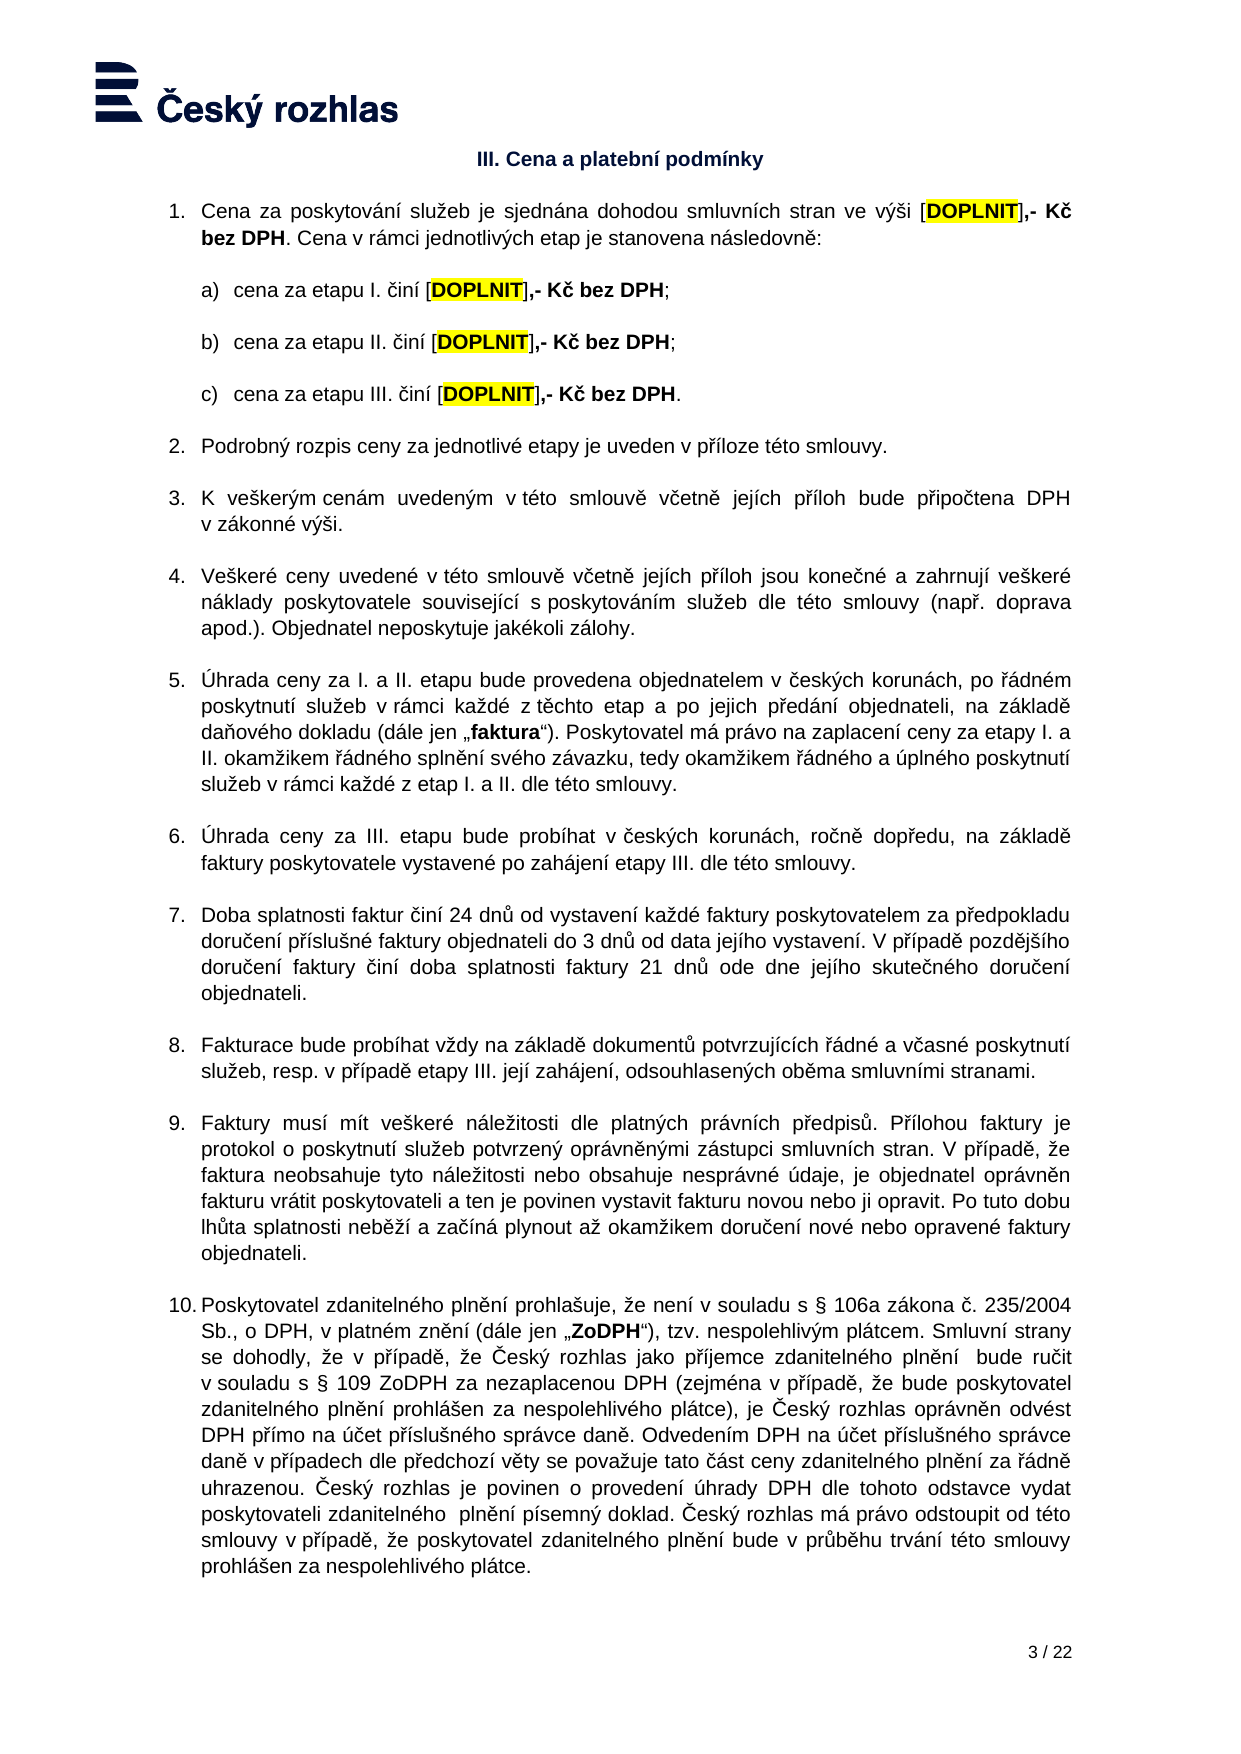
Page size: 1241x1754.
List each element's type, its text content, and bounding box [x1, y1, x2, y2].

list Úhrada ceny za III. etapu bude probíhat v českých korunách, ročně dopředu, na základě faktury poskytovatele vystavené po zahájení etapy III. dle této smlouvy. [168, 823, 1072, 875]
list Veškeré ceny uvedené v této smlouvě včetně jejích příloh jsou konečné a zahrnují veškeré náklady poskytovatele související s poskytováním služeb dle této smlouvy (např. doprava apod.). Objednatel neposkytuje jakékoli zálohy. [168, 563, 1072, 641]
list Podrobný rozpis ceny za jednotlivé etapy je uveden v příloze této smlouvy. [168, 432, 1072, 458]
list Fakturace bude probíhat vždy na základě dokumentů potvrzujících řádné a včasné poskytnutí služeb, resp. v případě etapy III. její zahájení, odsouhlasených oběma smluvními stranami. [168, 1031, 1072, 1083]
list Faktury musí mít veškeré náležitosti dle platných právních předpisů. Přílohou faktury je protokol o poskytnutí služeb potvrzený oprávněnými zástupci smluvních stran. V případě, že faktura neobsahuje tyto náležitosti nebo obsahuje nesprávné údaje, je objednatel oprávněn fakturu vrátit poskytovateli a ten je povinen vystavit fakturu novou nebo ji opravit. Po tuto dobu lhůta splatnosti neběží a začíná plynout až okamžikem doručení nové nebo opravené faktury objednateli. [168, 1109, 1072, 1266]
list cena za etapu I. činí [DOPLNIT],- Kč bez DPH; [201, 276, 1072, 302]
subtitle Cena a platební podmínky [168, 146, 1072, 172]
list K veškerým cenám uvedeným v této smlouvě včetně jejích příloh bude připočtena DPH v zákonné výši. [168, 484, 1072, 537]
list Cena za poskytování služeb je sjednána dohodou smluvních stran ve výši [DOPLNIT],- Kč bez DPH. Cena v rámci jednotlivých etap je stanovena následovně: [168, 198, 1072, 250]
list Poskytovatel zdanitelného plnění prohlašuje, že není v souladu s § 106a zákona č. 235/2004 Sb., o DPH, v platném znění (dále jen „ZoDPH“), tzv. nespolehlivým plátcem. Smluvní strany se dohodly, že v případě, že Český rozhlas jako příjemce zdanitelného plnění bude ručit v souladu s § 109 ZoDPH za nezaplacenou DPH (zejména v případě, že bude poskytovatel zdanitelného plnění prohlášen za nespolehlivého plátce), je Český rozhlas oprávněn odvést DPH přímo na účet příslušného správce daně. Odvedením DPH na účet příslušného správce daně v případech dle předchozí věty se považuje tato část ceny zdanitelného plnění za řádně uhrazenou. Český rozhlas je povinen o provedení úhrady DPH dle tohoto odstavce vydat poskytovateli zdanitelného plnění písemný doklad. Český rozhlas má právo odstoupit od této smlouvy v případě, že poskytovatel zdanitelného plnění bude v průběhu trvání této smlouvy prohlášen za nespolehlivého plátce. [168, 1292, 1072, 1578]
picture [95, 62, 398, 128]
list cena za etapu III. činí [DOPLNIT],- Kč bez DPH. [201, 380, 1072, 406]
list cena za etapu II. činí [DOPLNIT],- Kč bez DPH; [201, 328, 1072, 354]
list Úhrada ceny za I. a II. etapu bude provedena objednatelem v českých korunách, po řádném poskytnutí služeb v rámci každé z těchto etap a po jejich předání objednateli, na základě daňového dokladu (dále jen „faktura“). Poskytovatel má právo na zaplacení ceny za etapy I. a II. okamžikem řádného splnění svého závazku, tedy okamžikem řádného a úplného poskytnutí služeb v rámci každé z etap I. a II. dle této smlouvy. [168, 667, 1072, 797]
list Doba splatnosti faktur činí 24 dnů od vystavení každé faktury poskytovatelem za předpokladu doručení příslušné faktury objednateli do 3 dnů od data jejího vystavení. V případě pozdějšího doručení faktury činí doba splatnosti faktury 21 dnů ode dne jejího skutečného doručení objednateli. [168, 901, 1072, 1005]
